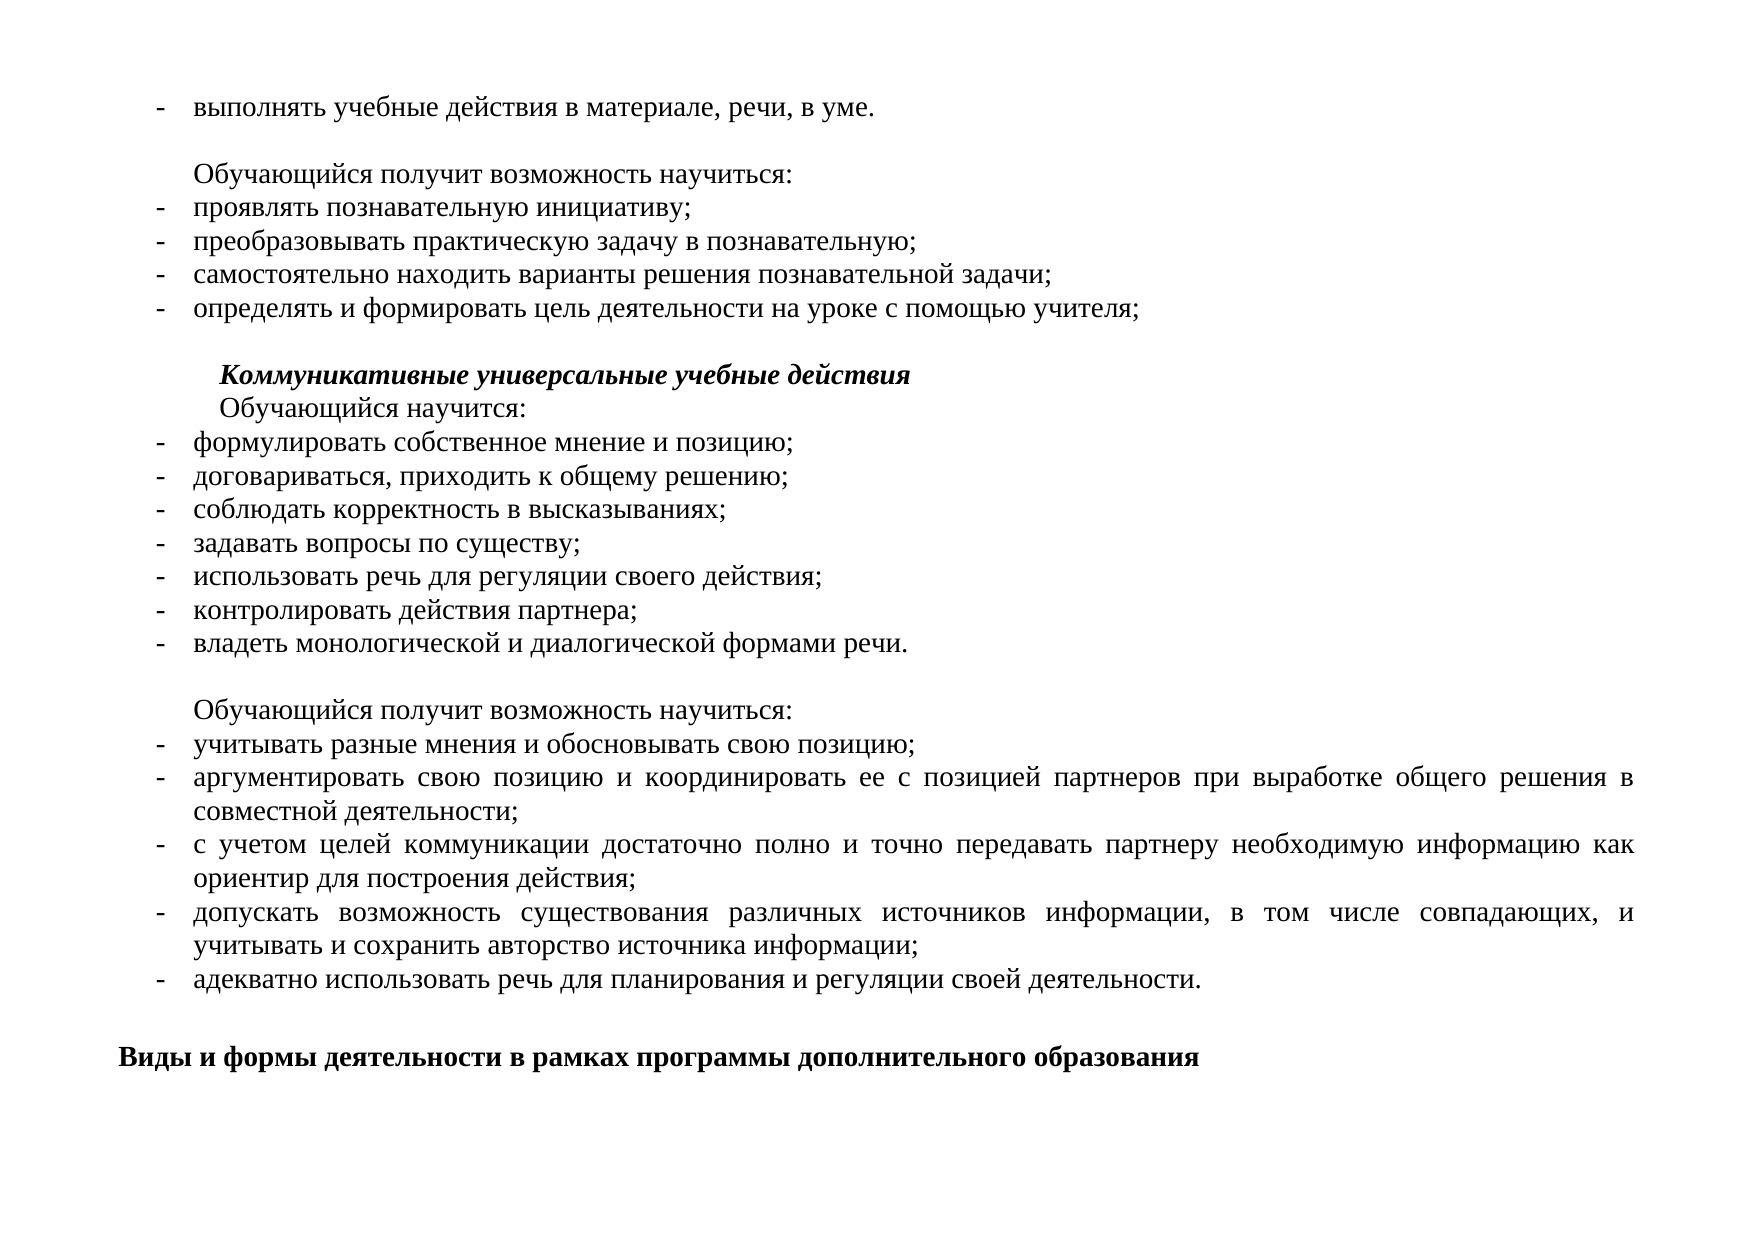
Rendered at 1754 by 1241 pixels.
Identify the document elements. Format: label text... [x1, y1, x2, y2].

list использовать речь для регуляции своего действия; [156, 558, 1636, 592]
list выполнять учебные действия в материале, речи, в уме. [156, 89, 1636, 122]
list преобразовывать практическую задачу в познавательную; [156, 223, 1636, 256]
list задавать вопросы по существу; [156, 525, 1636, 558]
list допускать возможность существования различных источников информации, в том числе совпадающих, и учитывать и сохранить авторство источника информации; [156, 894, 1636, 961]
list учитывать разные мнения и обосновывать свою позицию; [156, 726, 1636, 759]
list с учетом целей коммуникации достаточно полно и точно передавать партнеру необходимую информацию как ориентир для построения действия; [156, 827, 1636, 894]
list самостоятельно находить варианты решения познавательной задачи; [156, 256, 1636, 290]
text Виды и формы деятельности в рамках программы дополнительного образования [118, 1039, 1636, 1072]
list формулировать собственное мнение и позицию; [156, 424, 1636, 458]
list соблюдать корректность в высказываниях; [156, 491, 1636, 525]
text Обучающийся научится: [219, 391, 1636, 424]
list адекватно использовать речь для планирования и регуляции своей деятельности. [156, 961, 1636, 994]
list владеть монологической и диалогической формами речи. [156, 625, 1636, 659]
list аргументировать свою позицию и координировать ее с позицией партнеров при выработке общего решения в совместной деятельности; [156, 759, 1636, 827]
list контролировать действия партнера; [156, 592, 1636, 625]
list определять и формировать цель деятельности на уроке с помощью учителя; [156, 290, 1636, 323]
list Обучающийся получит возможность научиться: [193, 692, 1636, 726]
text Коммуникативные универсальные учебные действия [219, 357, 1636, 391]
list проявлять познавательную инициативу; [156, 189, 1636, 223]
list договариваться, приходить к общему решению; [156, 458, 1636, 491]
list Обучающийся получит возможность научиться: [193, 156, 1636, 189]
